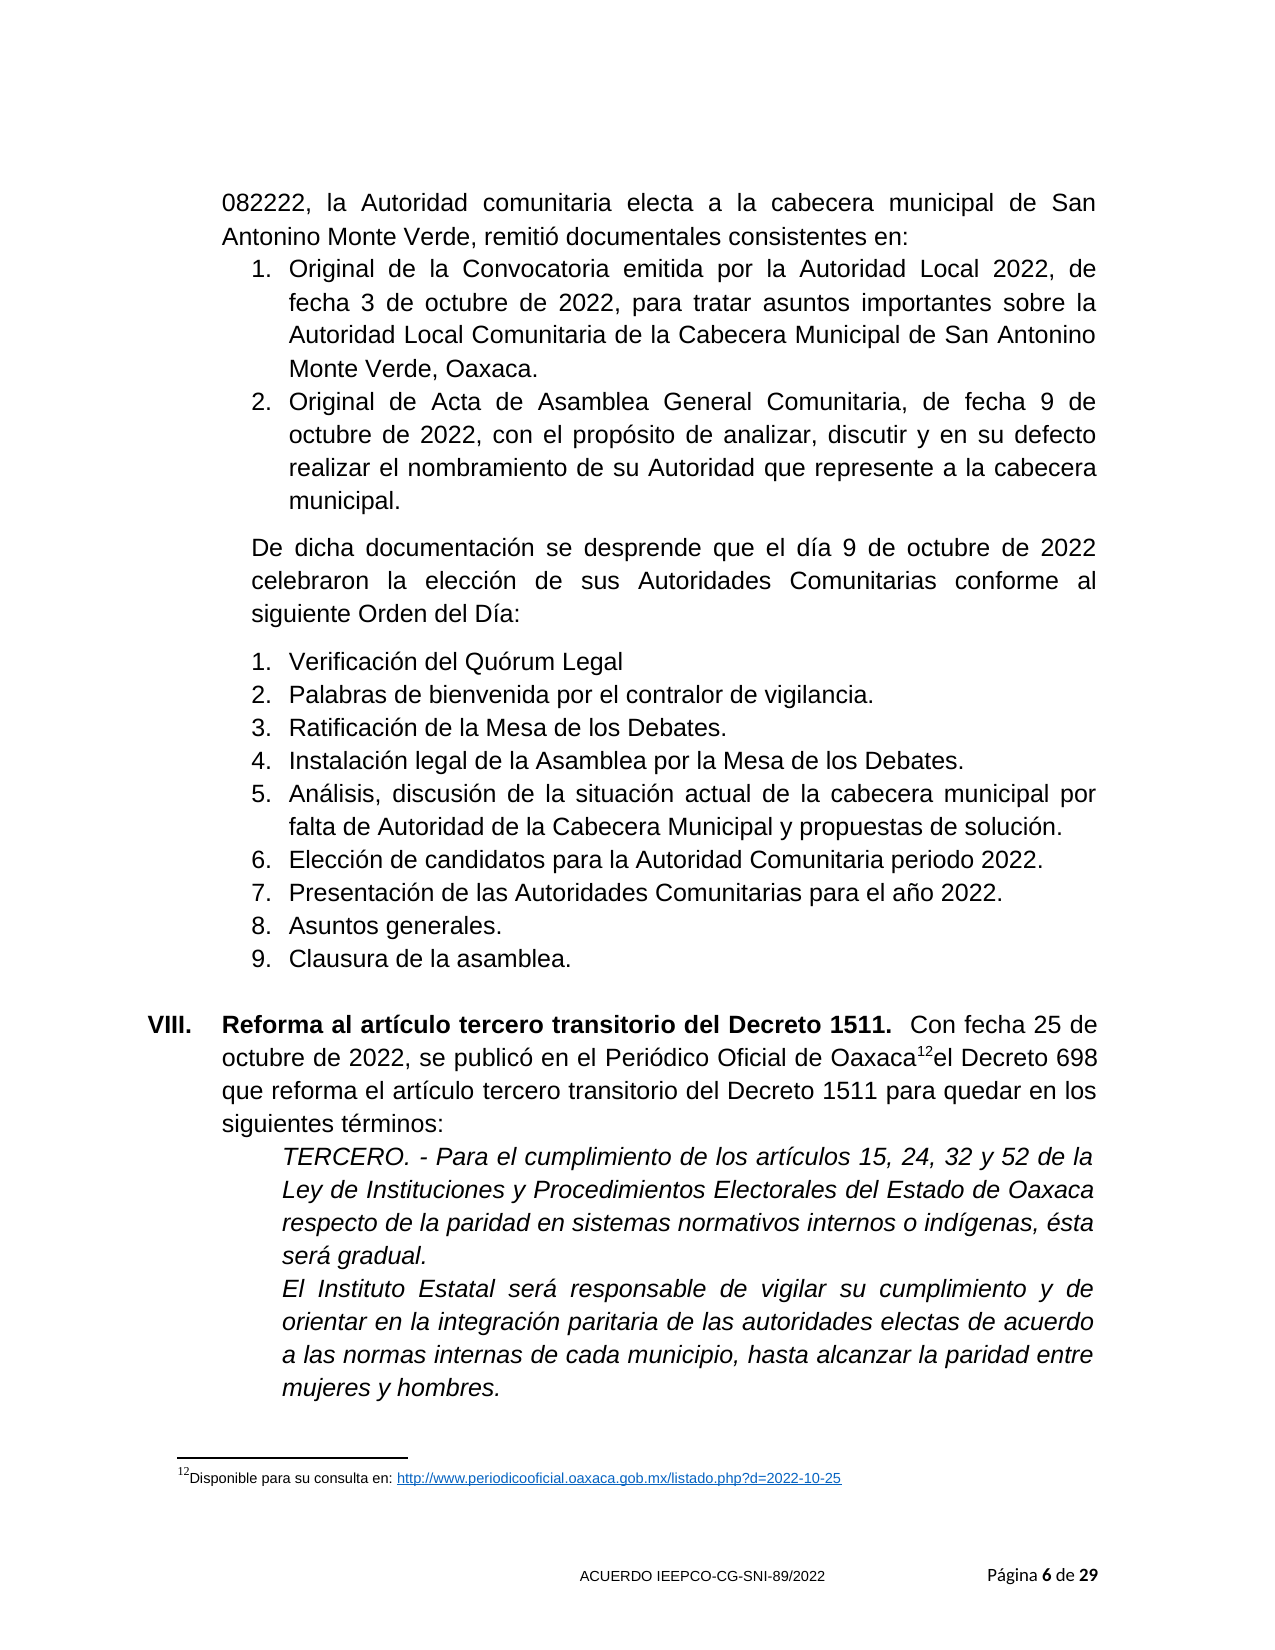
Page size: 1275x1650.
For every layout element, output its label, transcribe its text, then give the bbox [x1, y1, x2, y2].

list Análisis, discusión de la situación actual de la cabecera municipal por falta de Autoridad de la Cabecera Municipal y propuestas de solución. [251, 779, 1098, 841]
list Asuntos generales. [251, 911, 1098, 940]
list Clausura de la asamblea. [251, 944, 1098, 973]
list Reforma al artículo tercero transitorio del Decreto 1511. Con fecha 25 de octubre de 2022, se publicó en el Periódico Oficial de Oaxacael Decreto 698 que reforma el artículo tercero transitorio del Decreto 1511 para quedar en los siguientes términos: [192, 1010, 1098, 1138]
list Verificación del Quórum Legal [251, 647, 1098, 676]
list Presentación de las Autoridades Comunitarias para el año 2022. [251, 878, 1098, 907]
list Elección de candidatos para la Autoridad Comunitaria periodo 2022. [251, 845, 1098, 874]
list Original de Acta de Asamblea General Comunitaria, de fecha 9 de octubre de 2022, con el propósito de analizar, discutir y en su defecto realizar el nombramiento de su Autoridad que represente a la cabecera municipal. [251, 387, 1098, 514]
list Instalación legal de la Asamblea por la Mesa de los Debates. [251, 746, 1098, 775]
text De dicha documentación se desprende que el día 9 de octubre de 2022 celebraron la elección de sus Autoridades Comunitarias conforme al siguiente Orden del Día: [251, 533, 1098, 628]
list Original de la Convocatoria emitida por la Autoridad Local 2022, de fecha 3 de octubre de 2022, para tratar asuntos importantes sobre la Autoridad Local Comunitaria de la Cabecera Municipal de San Antonino Monte Verde, Oaxaca. [251, 254, 1098, 382]
list El Instituto Estatal será responsable de vigilar su cumplimiento y de orientar en la integración paritaria de las autoridades electas de acuerdo a las normas internas de cada municipio, hasta alcanzar la paridad entre mujeres y hombres. [282, 1274, 1098, 1402]
list Ratificación de la Mesa de los Debates. [251, 713, 1098, 742]
list TERCERO. - Para el cumplimiento de los artículos 15, 24, 32 y 52 de la Ley de Instituciones y Procedimientos Electorales del Estado de Oaxaca respecto de la paridad en sistemas normativos internos o indígenas, ésta será gradual. [282, 1142, 1098, 1270]
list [184, 188, 1098, 250]
list Palabras de bienvenida por el contralor de vigilancia. [251, 680, 1098, 709]
